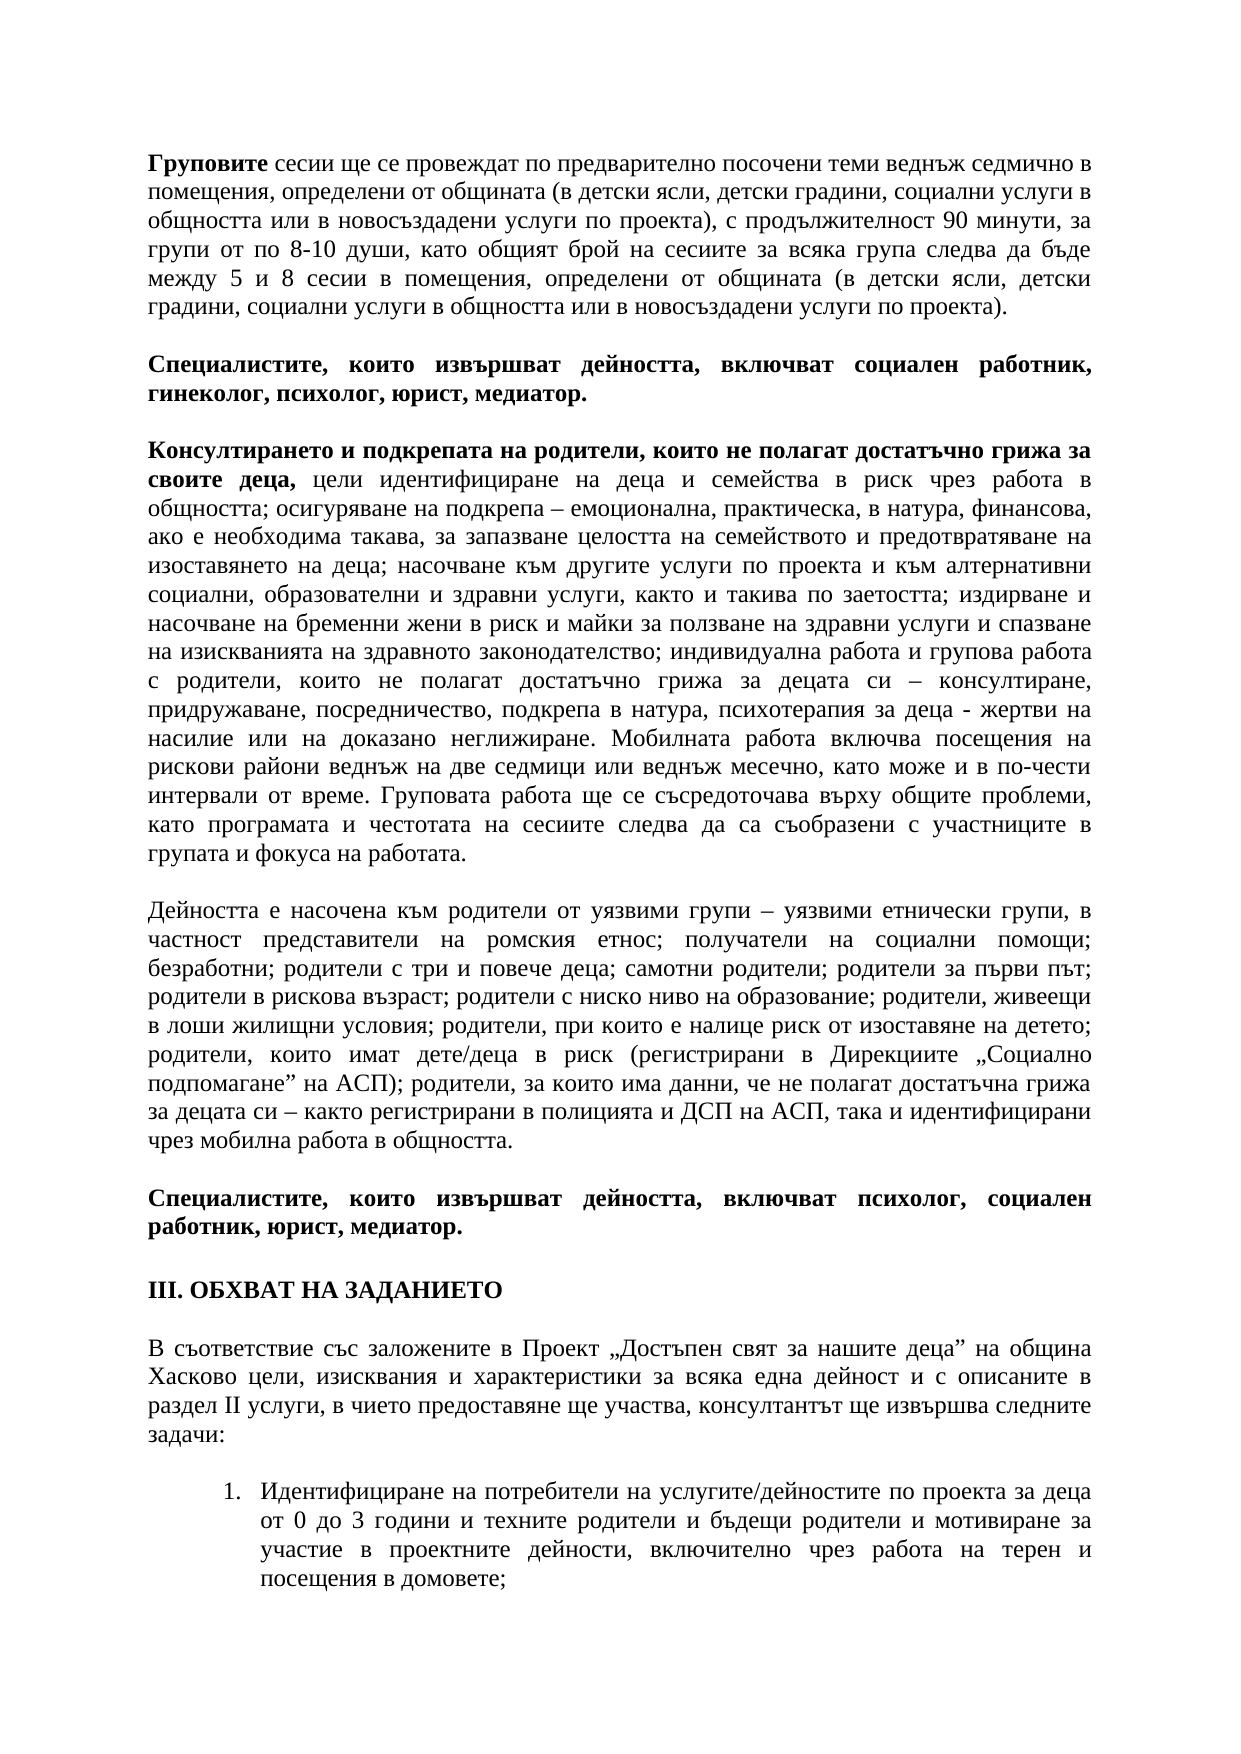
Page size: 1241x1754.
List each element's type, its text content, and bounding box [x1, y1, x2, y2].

text В съответствие със заложените в Проект „Достъпен свят за нашите деца” на община Хасково цели, изисквания и характеристики за всяка една дейност и с описаните в раздел ІІ услуги, в чието предоставяне ще участва, консултантът ще извършва следните задачи: [148, 1333, 1093, 1448]
list Груповите сесии ще се провеждат по предварително посочени теми веднъж седмично в помещения, определени от общината (в детски ясли, детски градини, социални услуги в общността или в новосъздадени услуги по проекта), с продължителност 90 минути, за групи от по 8-10 души, като общият брой на сесиите за всяка група следва да бъде между 5 и 8 сесии в помещения, определени от общината (в детски ясли, детски градини, социални услуги в общността или в новосъздадени услуги по проекта). [148, 148, 1093, 320]
text ІІІ. обхват НА ЗАДАНИЕТО [148, 1275, 1093, 1304]
text Консултирането и подкрепата на родители, които не полагат достатъчно грижа за своите деца, цели идентифициране на деца и семейства в риск чрез работа в общността; осигуряване на подкрепа – емоционална, практическа, в натура, финансова, ако е необходима такава, за запазване целостта на семейството и предотвратяване на изоставянето на деца; насочване към другите услуги по проекта и към алтернативни социални, образователни и здравни услуги, както и такива по заетостта; издирване и насочване на бременни жени в риск и майки за ползване на здравни услуги и спазване на изискванията на здравното законодателство; индивидуална работа и групова работа с родители, които не полагат достатъчно грижа за децата си – консултиране, придружаване, посредничество, подкрепа в натура, психотерапия за деца - жертви на насилие или на доказано неглижиране. Мобилната работа включва посещения на рискови райони веднъж на две седмици или веднъж месечно, като може и в по-чести интервали от време. Груповата работа ще се съсредоточава върху общите проблеми, като програмата и честотата на сесиите следва да са съобразени с участниците в групата и фокуса на работата. [148, 435, 1093, 866]
text Специалистите, които извършват дейността, включват психолог, социален работник, юрист, медиатор. [148, 1183, 1093, 1240]
list Идентифициране на потребители на услугите/дейностите по проекта за деца от 0 до 3 години и техните родители и бъдещи родители и мотивиране за участие в проектните дейности, включително чрез работа на терен и посещения в домовете; [223, 1476, 1093, 1591]
text Специалистите, които извършват дейността, включват социален работник, гинеколог, психолог, юрист, медиатор. [148, 349, 1093, 406]
list Дейността е насочена към родители от уязвими групи – уязвими етнически групи, в частност представители на ромския етнос; получатели на социални помощи; безработни; родители с три и повече деца; самотни родители; родители за първи път; родители в рискова възраст; родители с ниско ниво на образование; родители, живеещи в лоши жилищни условия; родители, при които е налице риск от изоставяне на детето; родители, които имат дете/деца в риск (регистрирани в Дирекциите „Социално подпомагане” на АСП); родители, за които има данни, че не полагат достатъчна грижа за децата си – както регистрирани в полицията и ДСП на АСП, така и идентифицирани чрез мобилна работа в общността. [148, 895, 1093, 1154]
